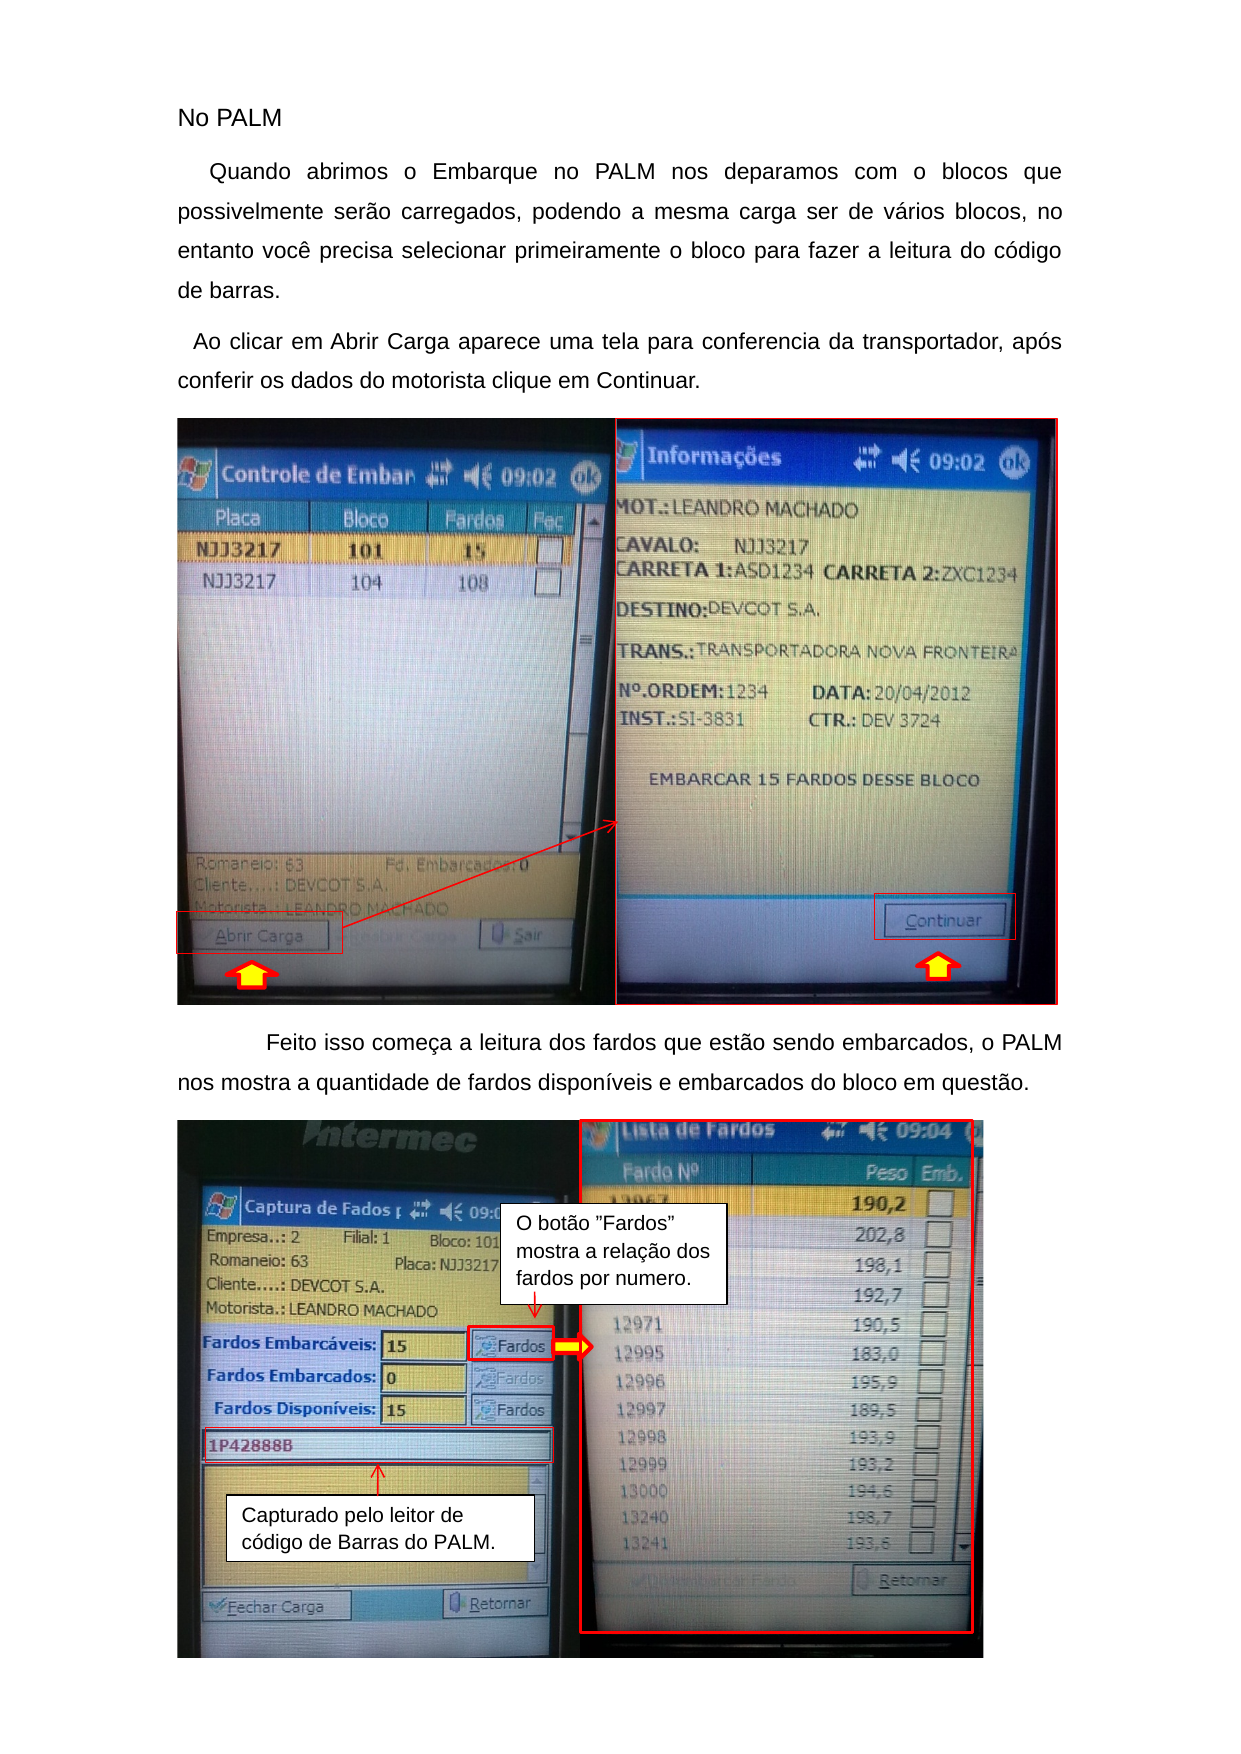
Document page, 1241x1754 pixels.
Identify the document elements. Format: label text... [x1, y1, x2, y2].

text No PALM [177, 103, 1063, 132]
picture [177, 1120, 984, 1658]
picture [582, 1122, 971, 1631]
picture [470, 1328, 552, 1358]
picture [177, 912, 342, 953]
picture [177, 826, 615, 1005]
text Quando abrimos o Embarque no PALM nos deparamos com o blocos que possivelmente serão carregados, podendo a mesma carga ser de vários blocos, no entanto você precisa selecionar primeiramente o bloco para fazer a leitura do código de barras. [177, 158, 1063, 303]
text Feito isso começa a leitura dos fardos que estão sendo embarcados, o PALM nos mostra a quantidade de fardos disponíveis e embarcados do bloco em questão. [177, 1029, 1063, 1095]
picture [177, 418, 615, 926]
picture [616, 419, 1056, 1004]
text Ao clicar em Abrir Carga aparece uma tela para conferencia da transportador, após conferir os dados do motorista clique em Continuar. [177, 328, 1063, 394]
